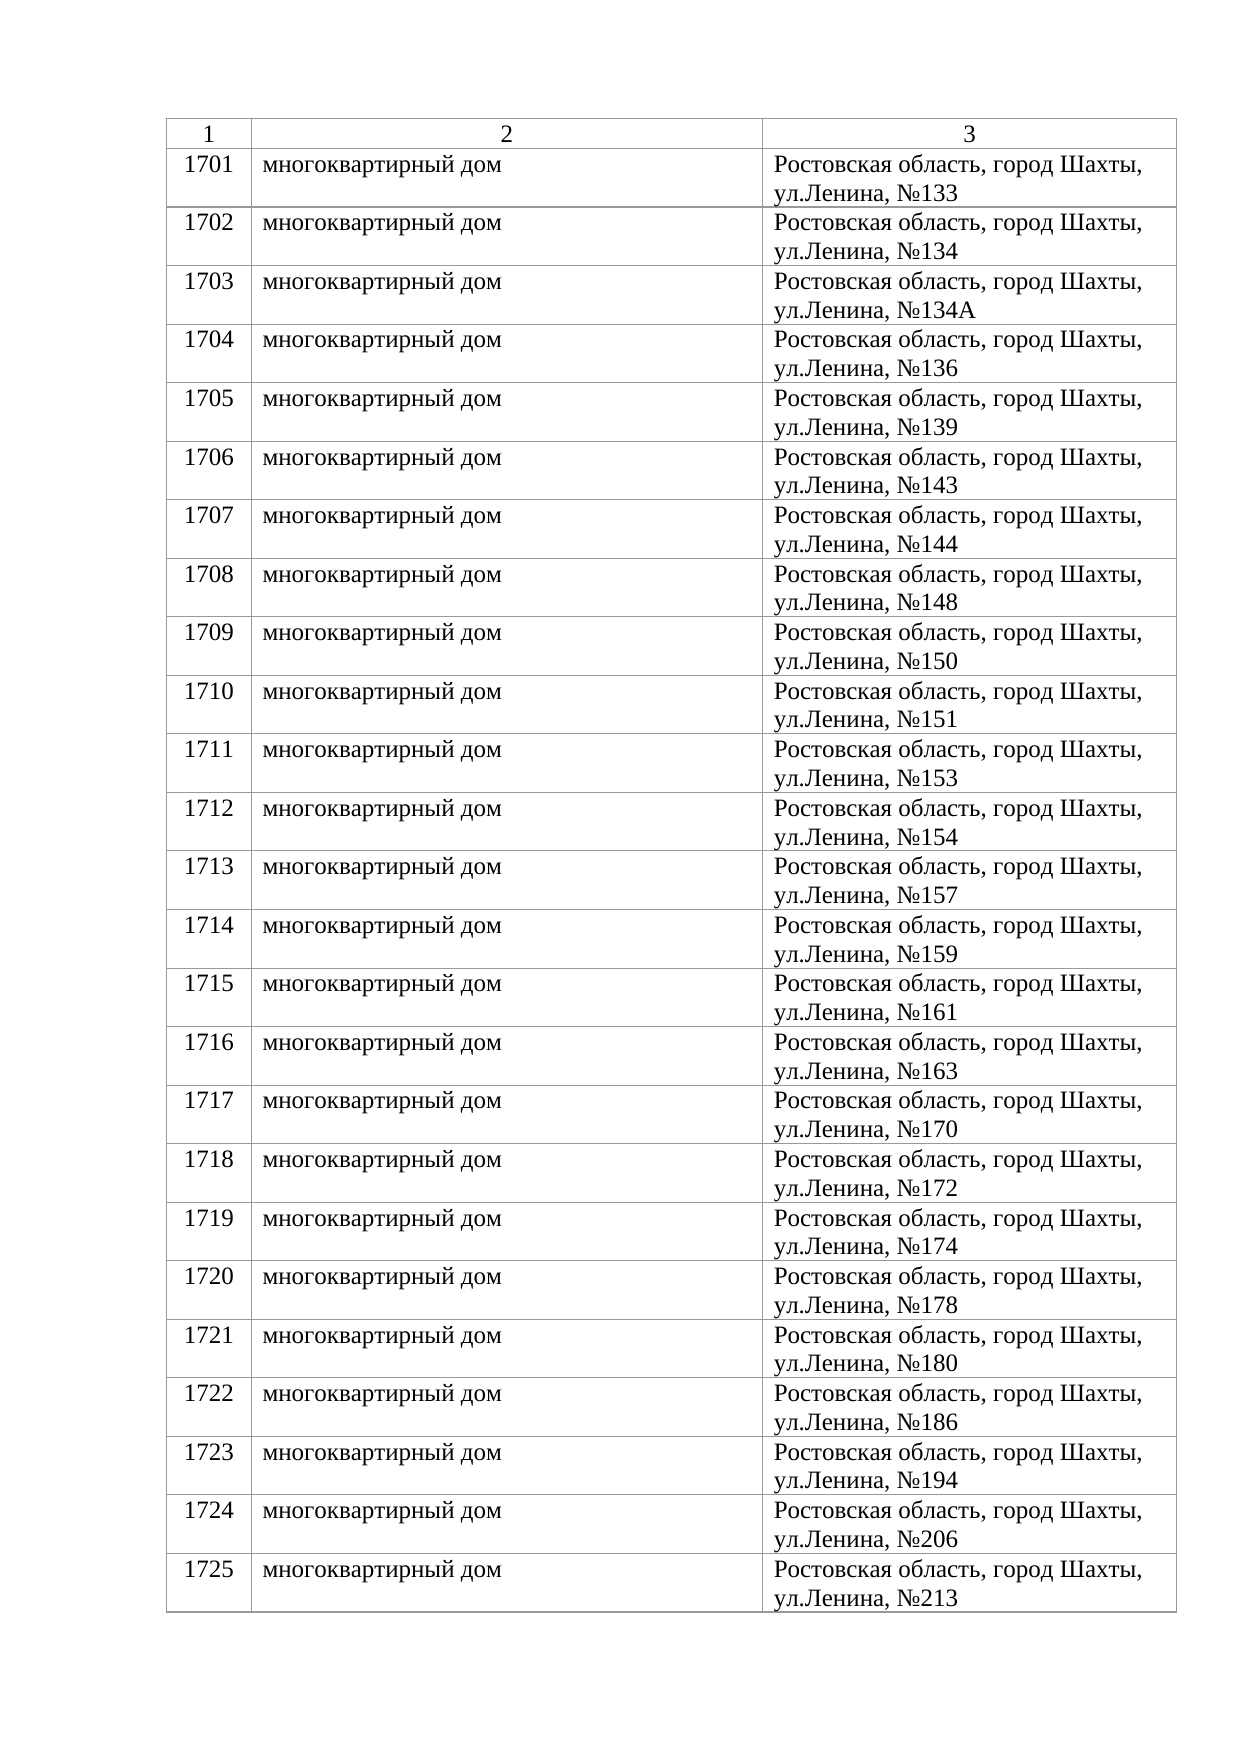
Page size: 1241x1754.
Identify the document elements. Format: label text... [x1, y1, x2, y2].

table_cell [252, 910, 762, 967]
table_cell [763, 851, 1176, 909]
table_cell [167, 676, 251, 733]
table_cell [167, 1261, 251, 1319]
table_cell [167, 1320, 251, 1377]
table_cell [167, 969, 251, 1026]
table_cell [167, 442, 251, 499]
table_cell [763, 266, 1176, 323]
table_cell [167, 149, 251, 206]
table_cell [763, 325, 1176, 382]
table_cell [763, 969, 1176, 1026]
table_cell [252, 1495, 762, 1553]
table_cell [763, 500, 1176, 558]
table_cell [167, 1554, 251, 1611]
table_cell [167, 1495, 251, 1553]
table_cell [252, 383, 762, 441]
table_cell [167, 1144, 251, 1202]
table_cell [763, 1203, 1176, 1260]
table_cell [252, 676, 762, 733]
table_header 2 [252, 119, 762, 148]
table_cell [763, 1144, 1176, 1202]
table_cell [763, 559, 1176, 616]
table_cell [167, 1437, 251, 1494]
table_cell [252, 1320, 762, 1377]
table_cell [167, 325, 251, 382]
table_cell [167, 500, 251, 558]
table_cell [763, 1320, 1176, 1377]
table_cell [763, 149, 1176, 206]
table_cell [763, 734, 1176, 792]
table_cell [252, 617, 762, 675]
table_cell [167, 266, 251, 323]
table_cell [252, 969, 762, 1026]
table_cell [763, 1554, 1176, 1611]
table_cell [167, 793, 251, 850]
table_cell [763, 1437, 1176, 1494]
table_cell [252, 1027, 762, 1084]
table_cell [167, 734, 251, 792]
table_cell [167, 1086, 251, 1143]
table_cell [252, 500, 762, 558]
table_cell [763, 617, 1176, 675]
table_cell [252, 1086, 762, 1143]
table_header 3 [763, 119, 1176, 148]
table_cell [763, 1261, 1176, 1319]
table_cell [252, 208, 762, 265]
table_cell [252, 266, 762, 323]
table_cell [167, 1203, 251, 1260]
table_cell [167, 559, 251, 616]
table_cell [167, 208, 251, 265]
table_header 1 [167, 119, 251, 148]
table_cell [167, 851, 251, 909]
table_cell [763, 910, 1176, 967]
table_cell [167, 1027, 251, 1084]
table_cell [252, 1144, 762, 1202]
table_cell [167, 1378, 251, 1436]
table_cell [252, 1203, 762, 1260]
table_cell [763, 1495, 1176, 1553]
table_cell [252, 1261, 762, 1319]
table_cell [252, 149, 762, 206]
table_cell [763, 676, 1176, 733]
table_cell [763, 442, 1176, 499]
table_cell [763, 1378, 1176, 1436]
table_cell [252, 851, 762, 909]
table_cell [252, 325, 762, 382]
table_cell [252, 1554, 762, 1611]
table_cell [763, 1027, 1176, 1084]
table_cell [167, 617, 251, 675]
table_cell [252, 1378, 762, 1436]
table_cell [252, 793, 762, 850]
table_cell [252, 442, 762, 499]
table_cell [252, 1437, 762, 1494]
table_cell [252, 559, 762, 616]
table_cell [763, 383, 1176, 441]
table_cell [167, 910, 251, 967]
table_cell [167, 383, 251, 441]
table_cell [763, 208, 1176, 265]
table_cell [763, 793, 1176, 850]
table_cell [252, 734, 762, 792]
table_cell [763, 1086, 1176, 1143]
